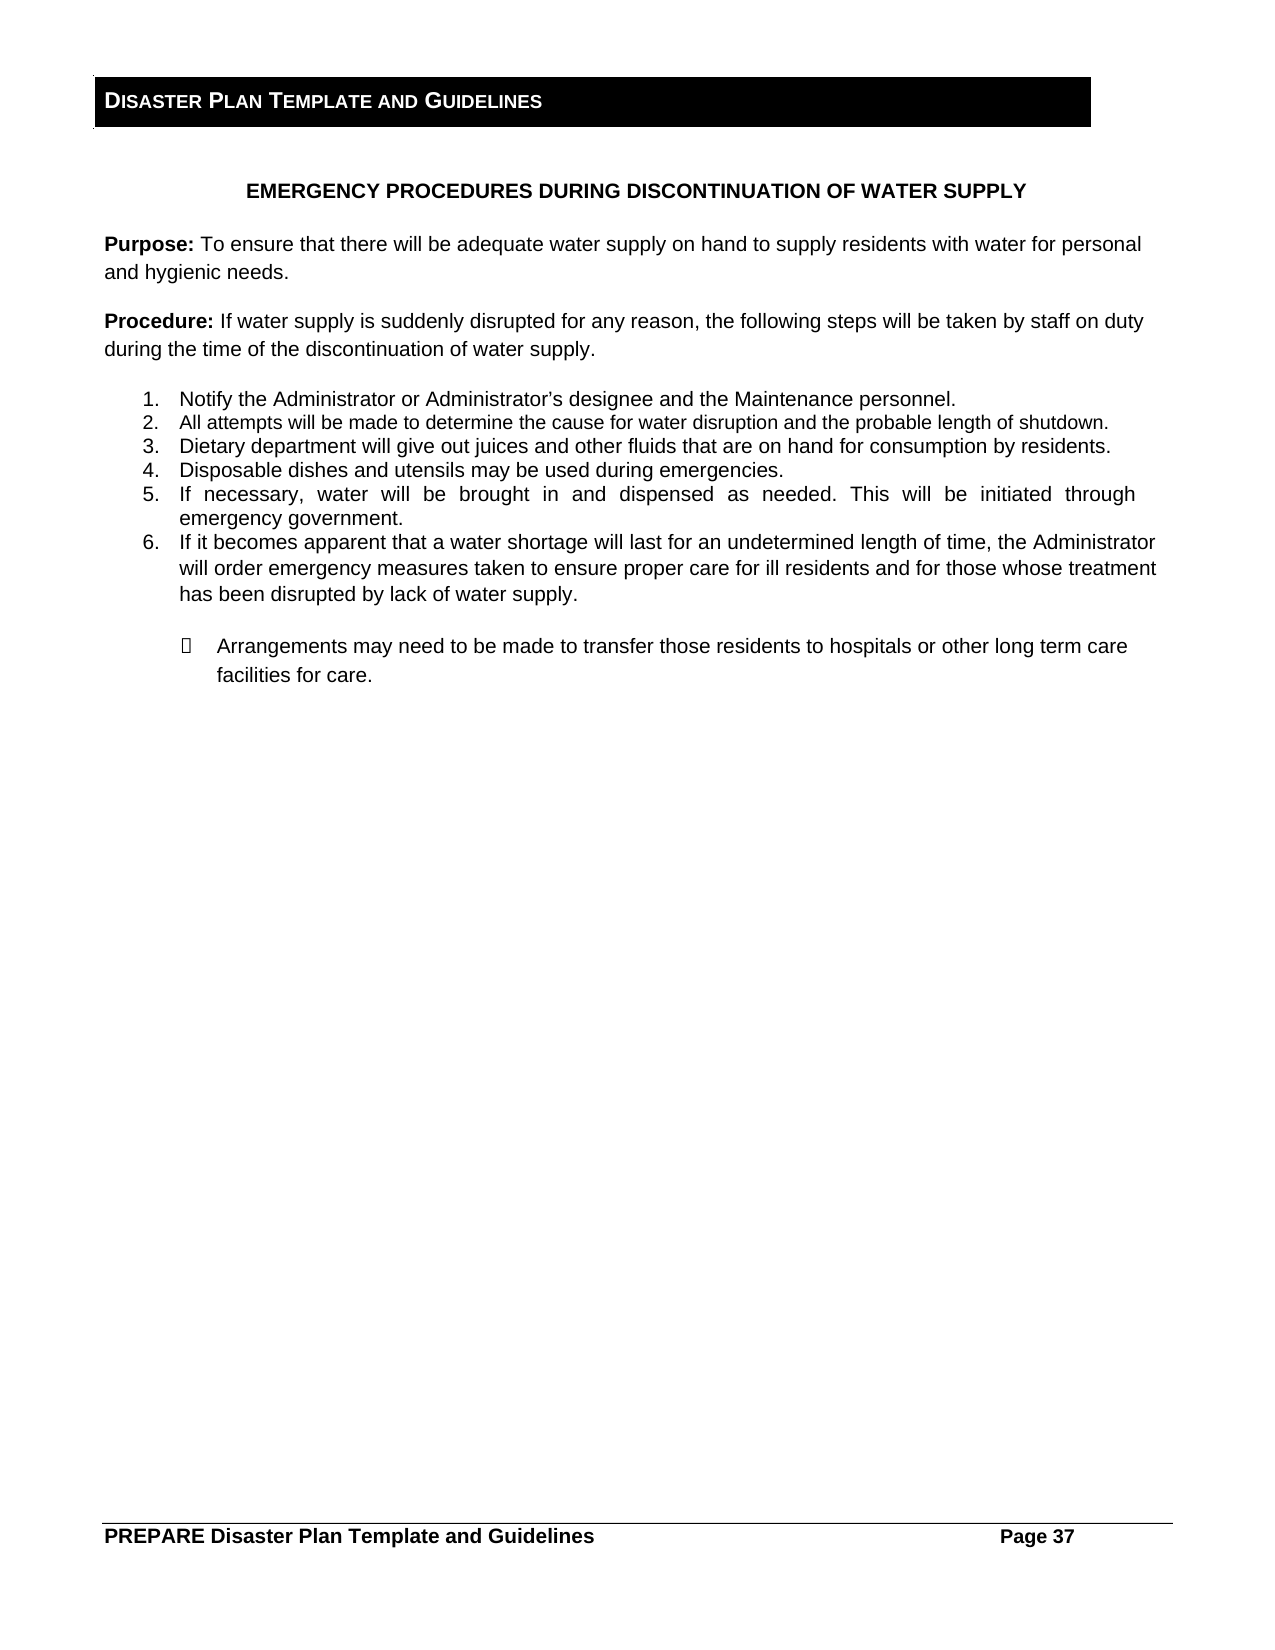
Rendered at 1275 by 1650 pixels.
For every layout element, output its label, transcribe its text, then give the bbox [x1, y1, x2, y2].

list Disposable dishes and utensils may be used during emergencies. [142, 458, 1158, 482]
text EMERGENCY PROCEDURES DURING DISCONTINUATION OF WATER SUPPLY [246, 179, 1158, 203]
list Arrangements may need to be made to transfer those residents to hospitals or other long term care facilities for care. [180, 631, 1129, 687]
list All attempts will be made to determine the cause for water disruption and the probable length of shutdown. [142, 411, 1158, 433]
text Procedure: If water supply is suddenly disrupted for any reason, the following steps will be taken by staff on duty during the time of the discontinuation of water supply. [104, 309, 1152, 361]
list If it becomes apparent that a water shortage will last for an undetermined length of time, the Administrator will order emergency measures taken to ensure proper care for ill residents and for those whose treatment has been disrupted by lack of water supply. [142, 530, 1158, 605]
list If necessary, water will be brought in and dispensed as needed. This will be initiated through emergency government. [142, 482, 1137, 530]
text PREPARE Disaster Plan Template and Guidelines Page 37 [104, 1524, 1158, 1548]
list Dietary department will give out juices and other fluids that are on hand for consumption by residents. [142, 434, 1158, 458]
text Purpose: To ensure that there will be adequate water supply on hand to supply residents with water for personal and hygienic needs. [104, 232, 1150, 284]
text DISASTER PLAN TEMPLATE AND GUIDELINES [104, 87, 1158, 113]
list Notify the Administrator or Administrator’s designee and the Maintenance personnel. [142, 387, 1158, 411]
